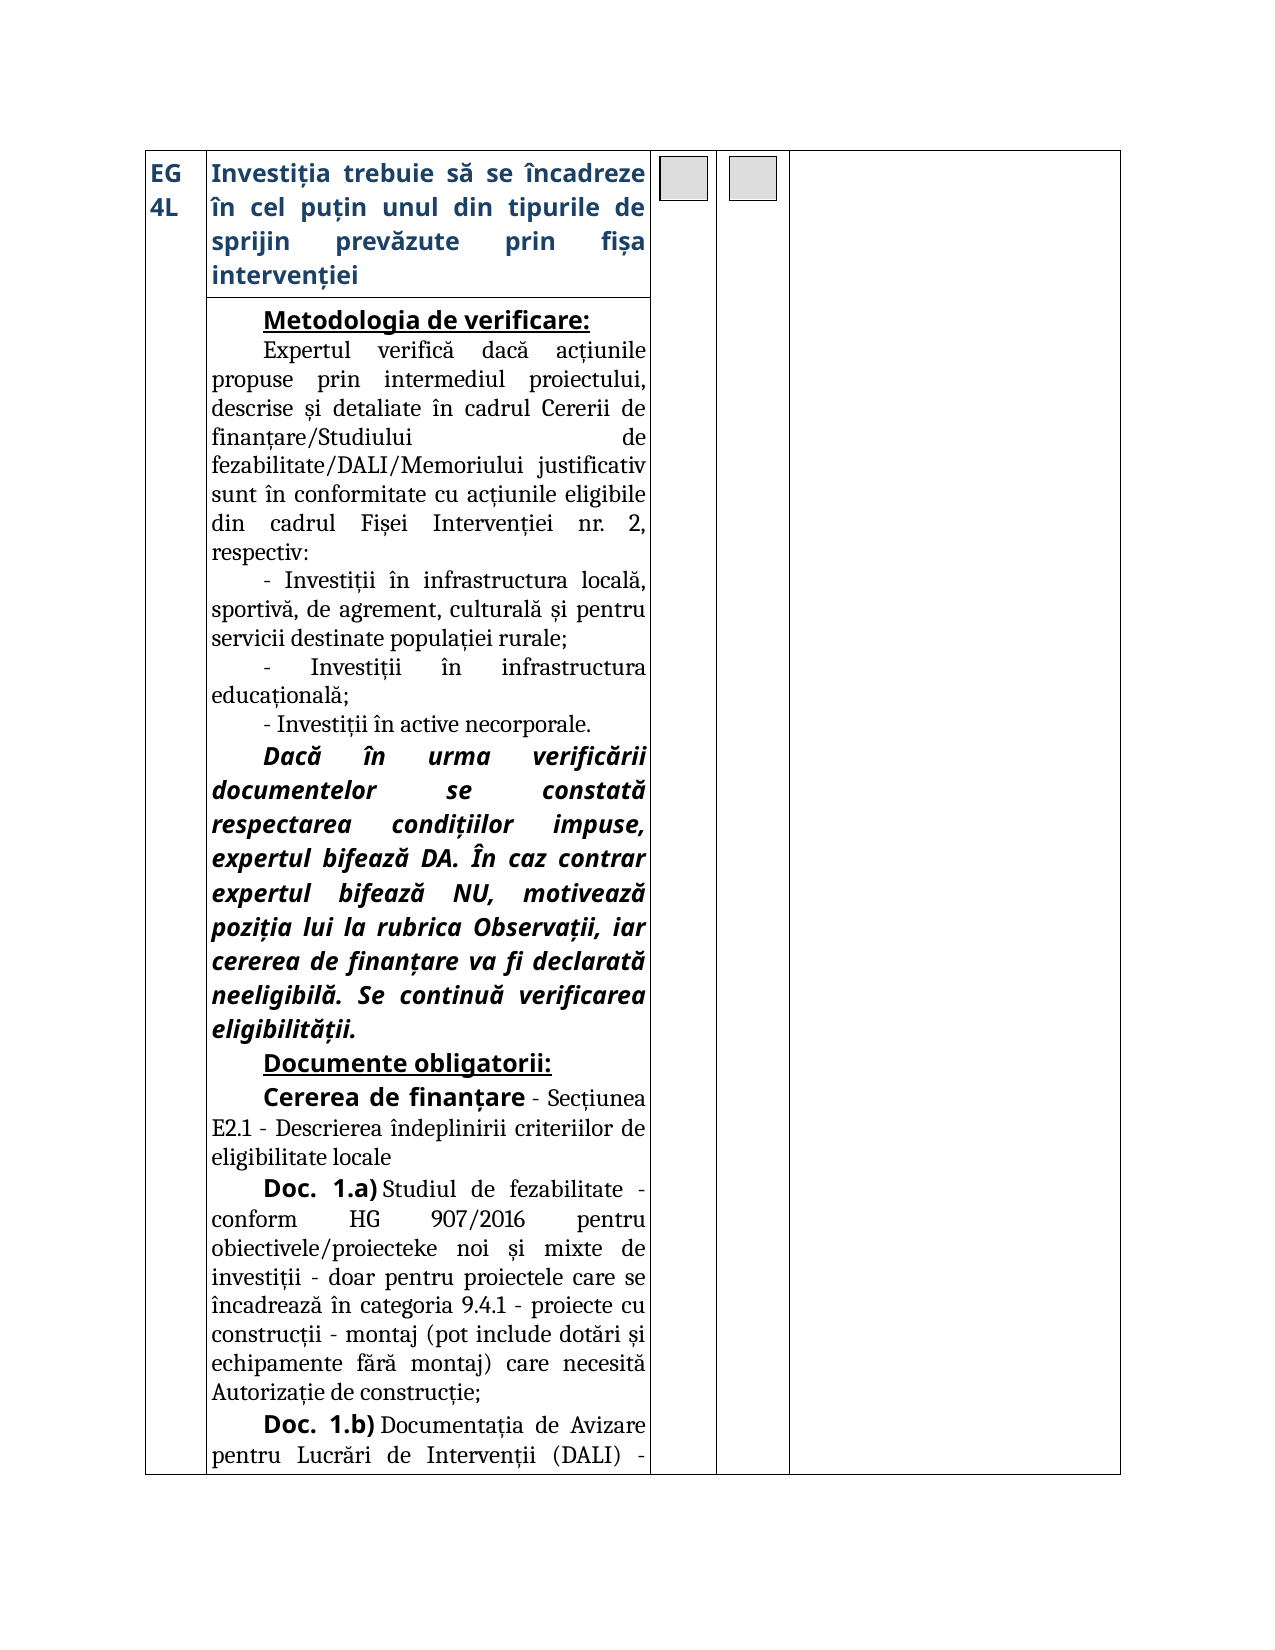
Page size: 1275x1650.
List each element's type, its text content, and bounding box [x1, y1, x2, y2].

table_cell [790, 151, 1120, 1474]
table_cell [651, 151, 716, 1474]
table_cell EG 4L [146, 151, 206, 1474]
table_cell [207, 298, 650, 1474]
table_cell [717, 151, 789, 1474]
table_cell Investiția trebuie să se încadreze în cel puțin unul din tipurile de sprijin prevăzute prin fișa intervenției [207, 151, 650, 297]
